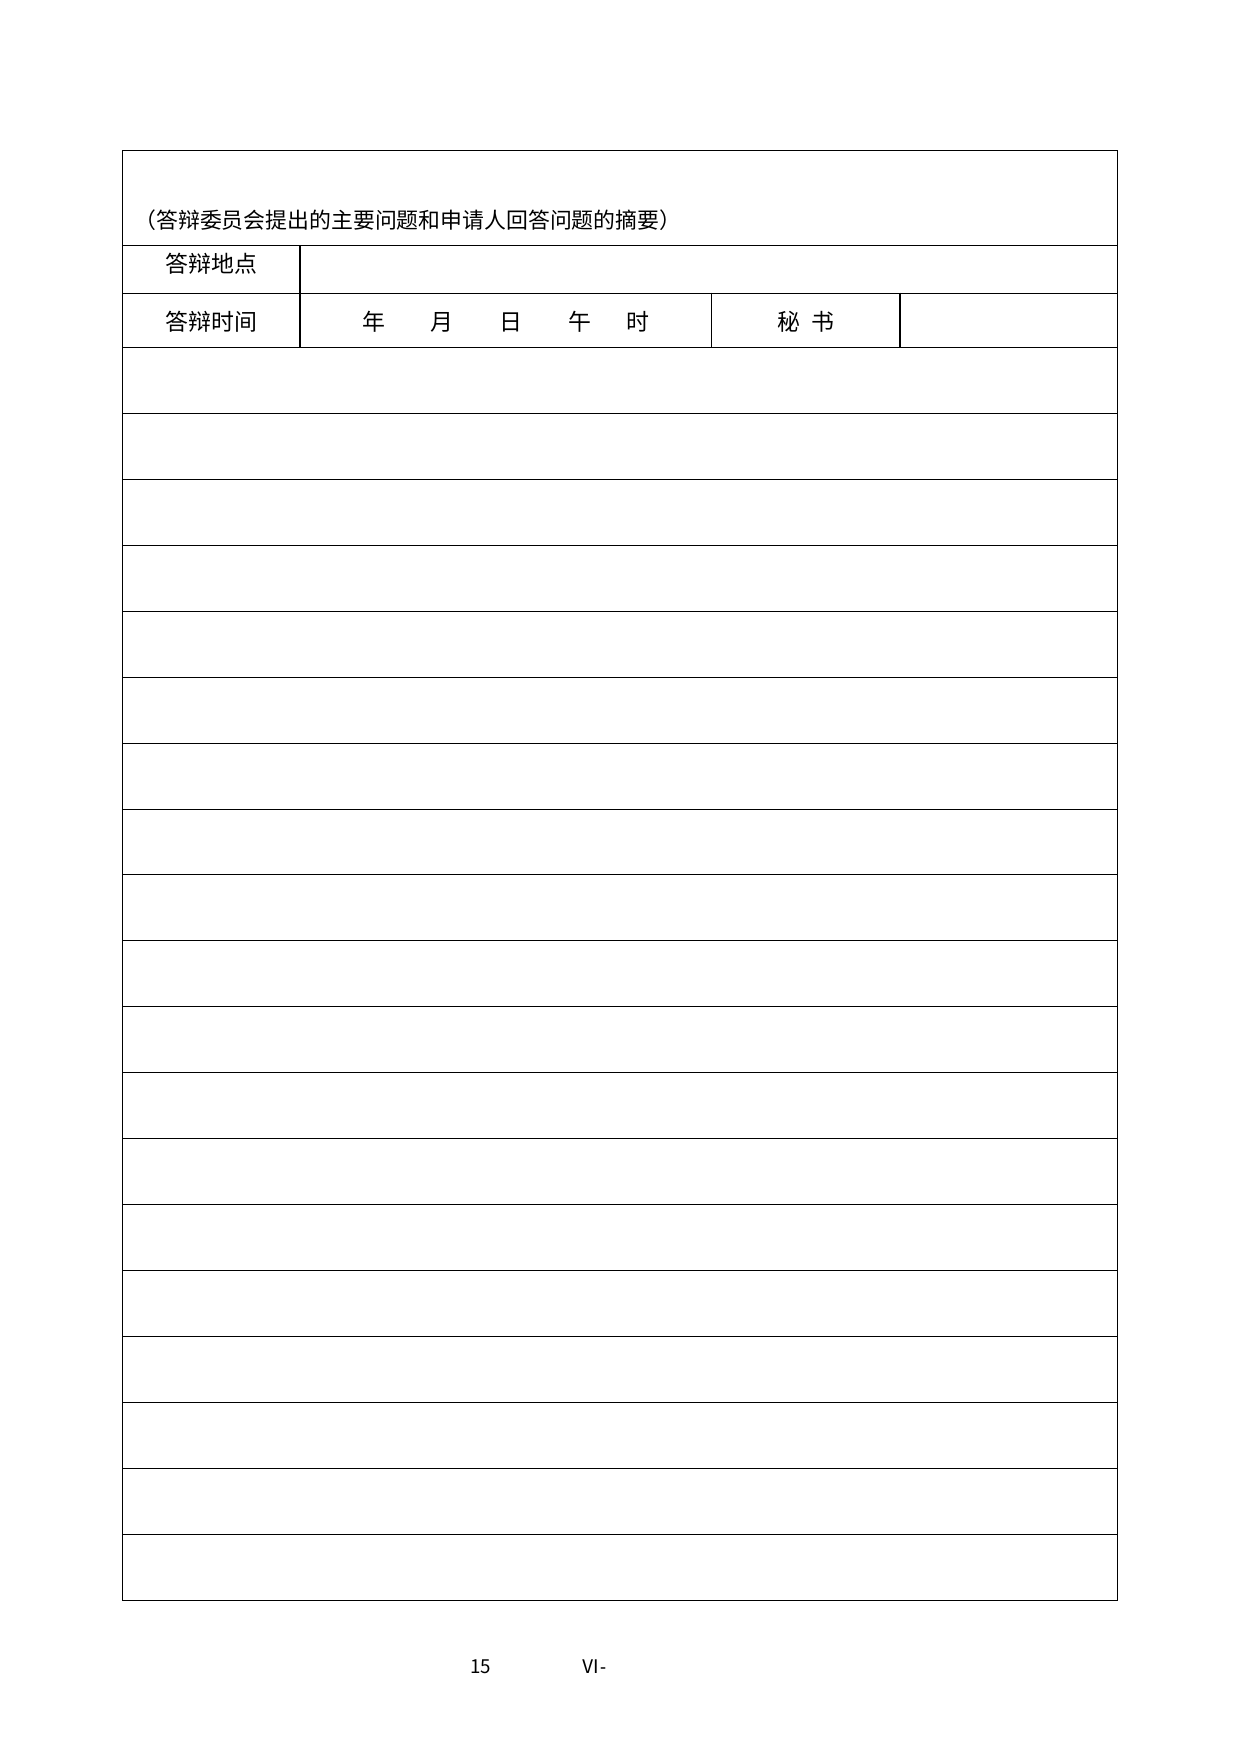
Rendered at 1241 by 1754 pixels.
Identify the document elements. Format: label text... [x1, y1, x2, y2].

table_cell [123, 1007, 1117, 1072]
table_cell [123, 744, 1117, 808]
table_cell [123, 1205, 1117, 1270]
table_cell [123, 1403, 1117, 1468]
table_cell [901, 294, 1117, 347]
table_cell [123, 810, 1117, 874]
table_cell [123, 546, 1117, 611]
table_cell [123, 678, 1117, 742]
table_cell [123, 1271, 1117, 1336]
table_cell 秘 书 [712, 294, 899, 347]
table_cell 答辩时间 [123, 294, 299, 347]
table_cell [123, 480, 1117, 545]
table_cell [123, 348, 1117, 413]
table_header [123, 151, 1117, 245]
table_cell 年 月 日 午 时 [301, 294, 711, 347]
table_cell [123, 414, 1117, 479]
table_cell [123, 1469, 1117, 1534]
table_cell [123, 1535, 1117, 1600]
table_cell [123, 941, 1117, 1006]
table_cell [301, 246, 1117, 293]
table_cell [123, 1139, 1117, 1204]
table_cell [123, 1073, 1117, 1138]
table_cell 答辩地点 [123, 246, 299, 293]
table_cell [123, 612, 1117, 677]
table_cell [123, 875, 1117, 940]
table_cell [123, 1337, 1117, 1402]
